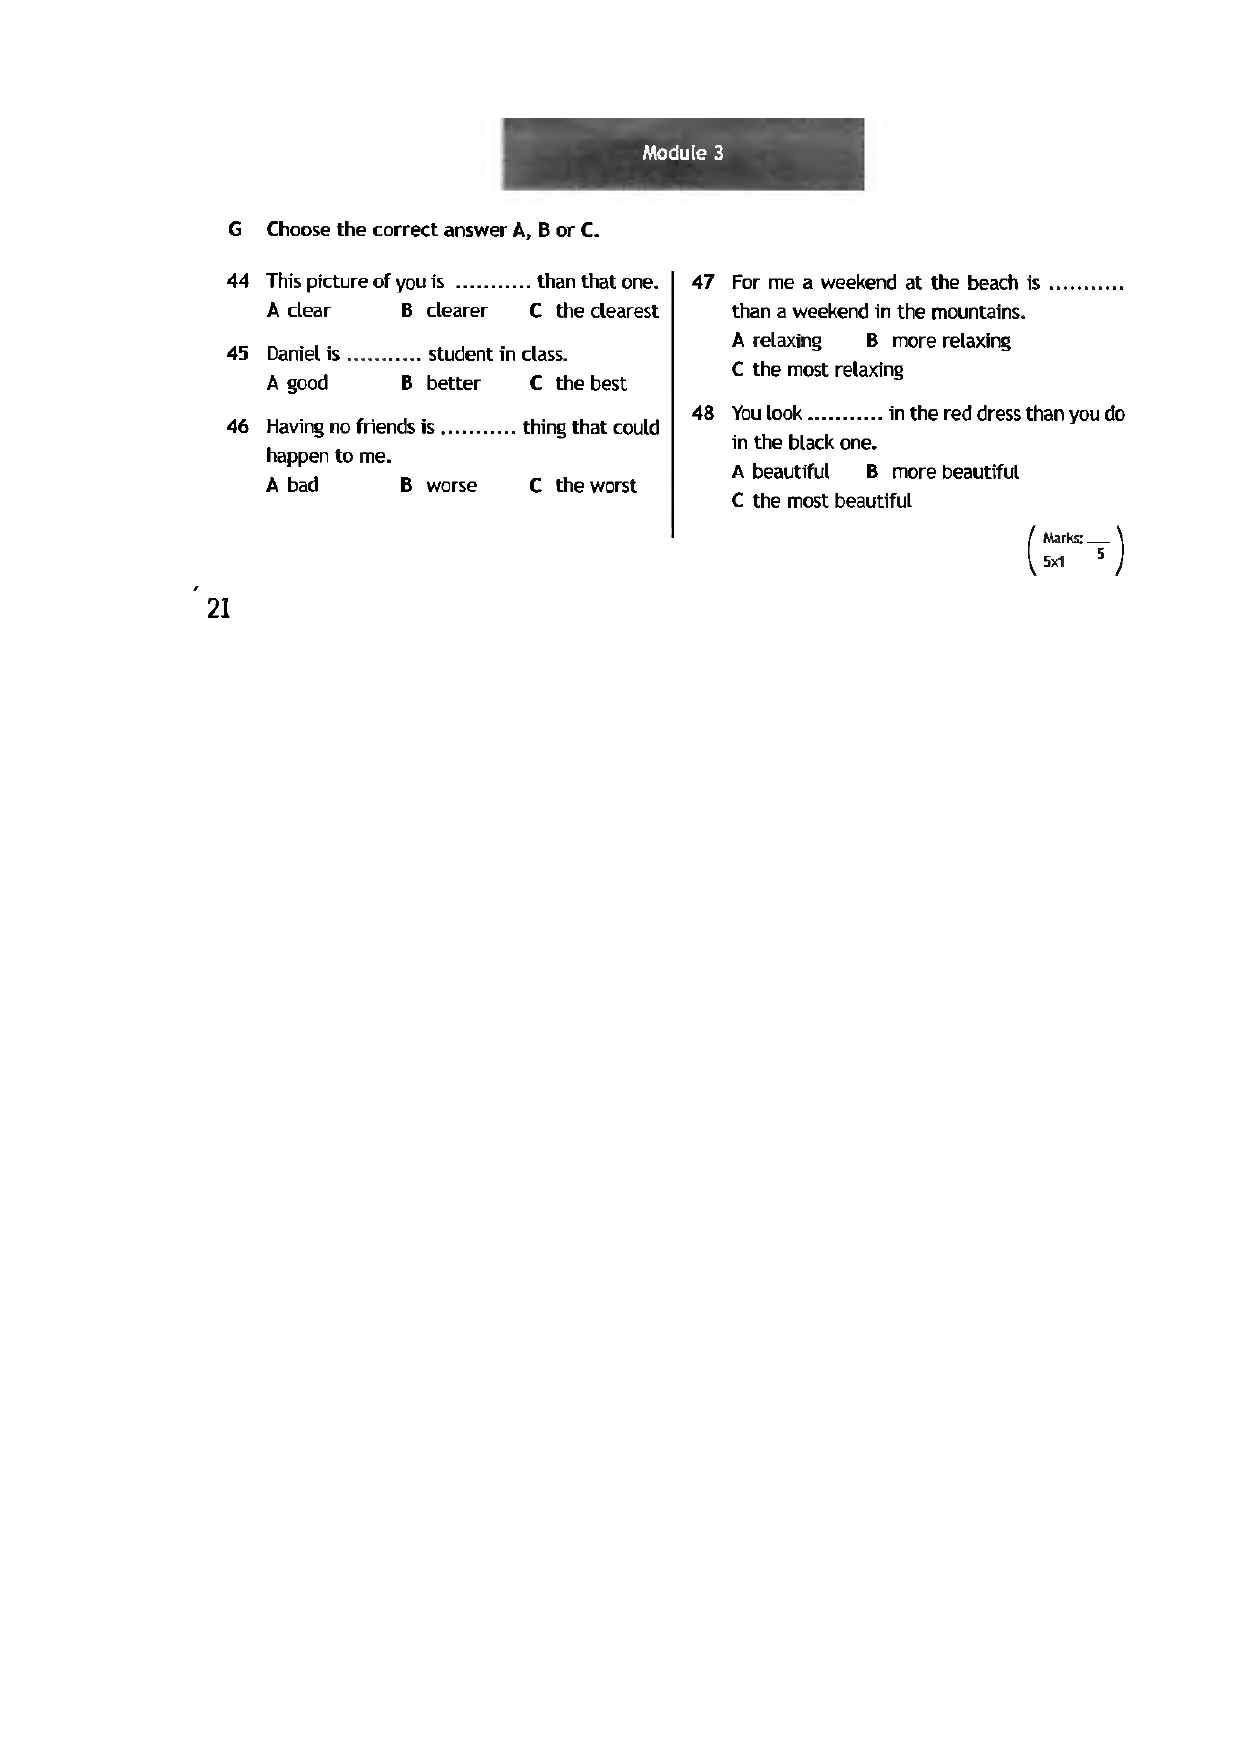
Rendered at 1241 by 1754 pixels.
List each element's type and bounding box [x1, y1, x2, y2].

picture [177, 586, 230, 630]
picture [177, 118, 1151, 582]
